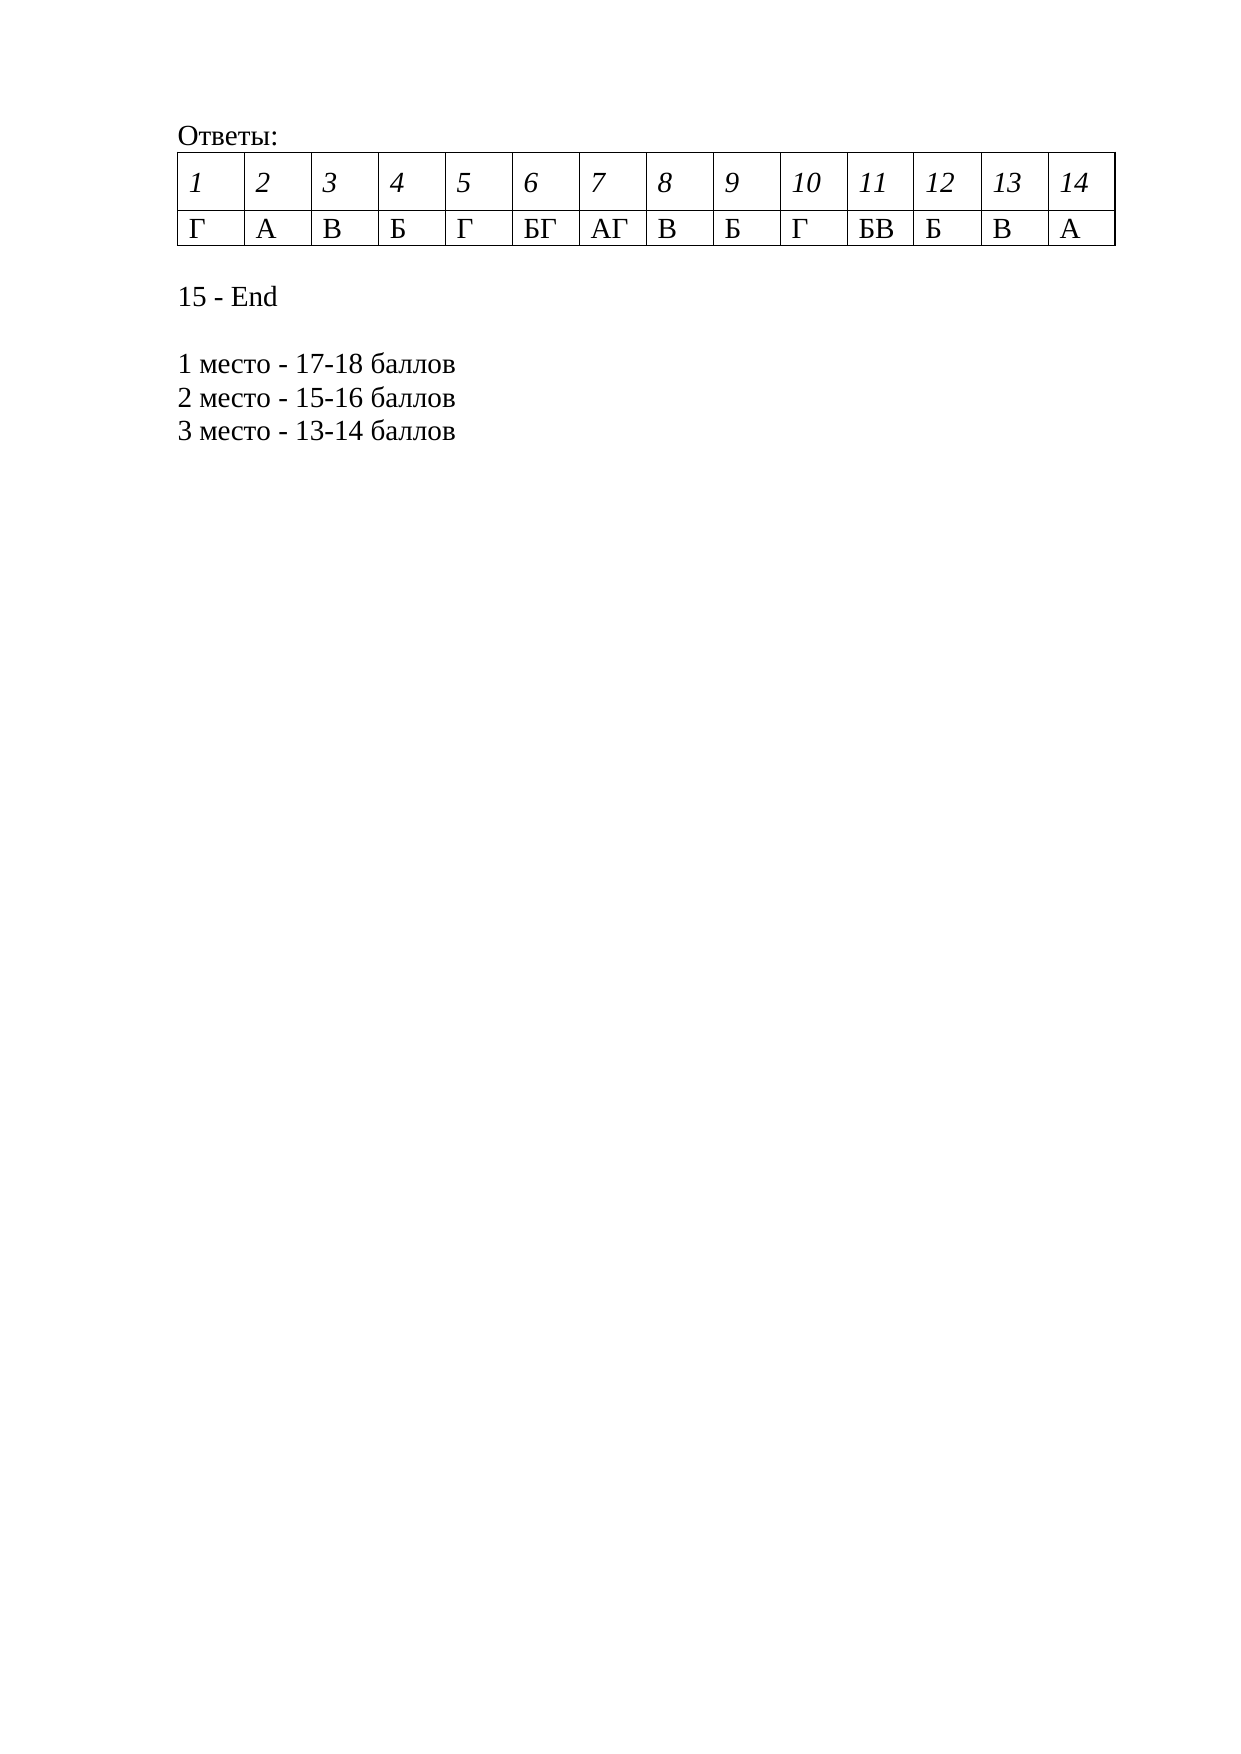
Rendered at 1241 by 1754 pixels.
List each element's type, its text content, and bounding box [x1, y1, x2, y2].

table_cell Г [781, 211, 847, 245]
text 1 место - 17-18 баллов [177, 346, 1152, 380]
table_cell Б [379, 211, 445, 245]
text 15 - End [177, 279, 1152, 313]
table_cell БВ [848, 211, 913, 245]
table_header 5 [446, 153, 512, 210]
table_cell БГ [513, 211, 579, 245]
table_cell Г [178, 211, 244, 245]
table_header 7 [580, 153, 646, 210]
table_cell Б [914, 211, 981, 245]
table_cell А [245, 211, 311, 245]
table_cell Г [446, 211, 512, 245]
table_header 4 [379, 153, 445, 210]
table_cell В [982, 211, 1048, 245]
table_header 14 [1049, 153, 1114, 210]
text 3 место - 13-14 баллов [177, 413, 1152, 447]
table_header 12 [914, 153, 981, 210]
table_header 1 [178, 153, 244, 210]
table_header 13 [982, 153, 1048, 210]
table_header 11 [848, 153, 913, 210]
table_cell В [647, 211, 713, 245]
table_header 2 [245, 153, 311, 210]
table_cell АГ [580, 211, 646, 245]
table_header 6 [513, 153, 579, 210]
table_header 3 [312, 153, 378, 210]
table_header 8 [647, 153, 713, 210]
table_cell Б [714, 211, 780, 245]
table_cell В [312, 211, 378, 245]
text 2 место - 15-16 баллов [177, 380, 1152, 413]
table_cell А [1049, 211, 1114, 245]
table_header 10 [781, 153, 847, 210]
text Ответы: [177, 118, 1152, 152]
table_header 9 [714, 153, 780, 210]
